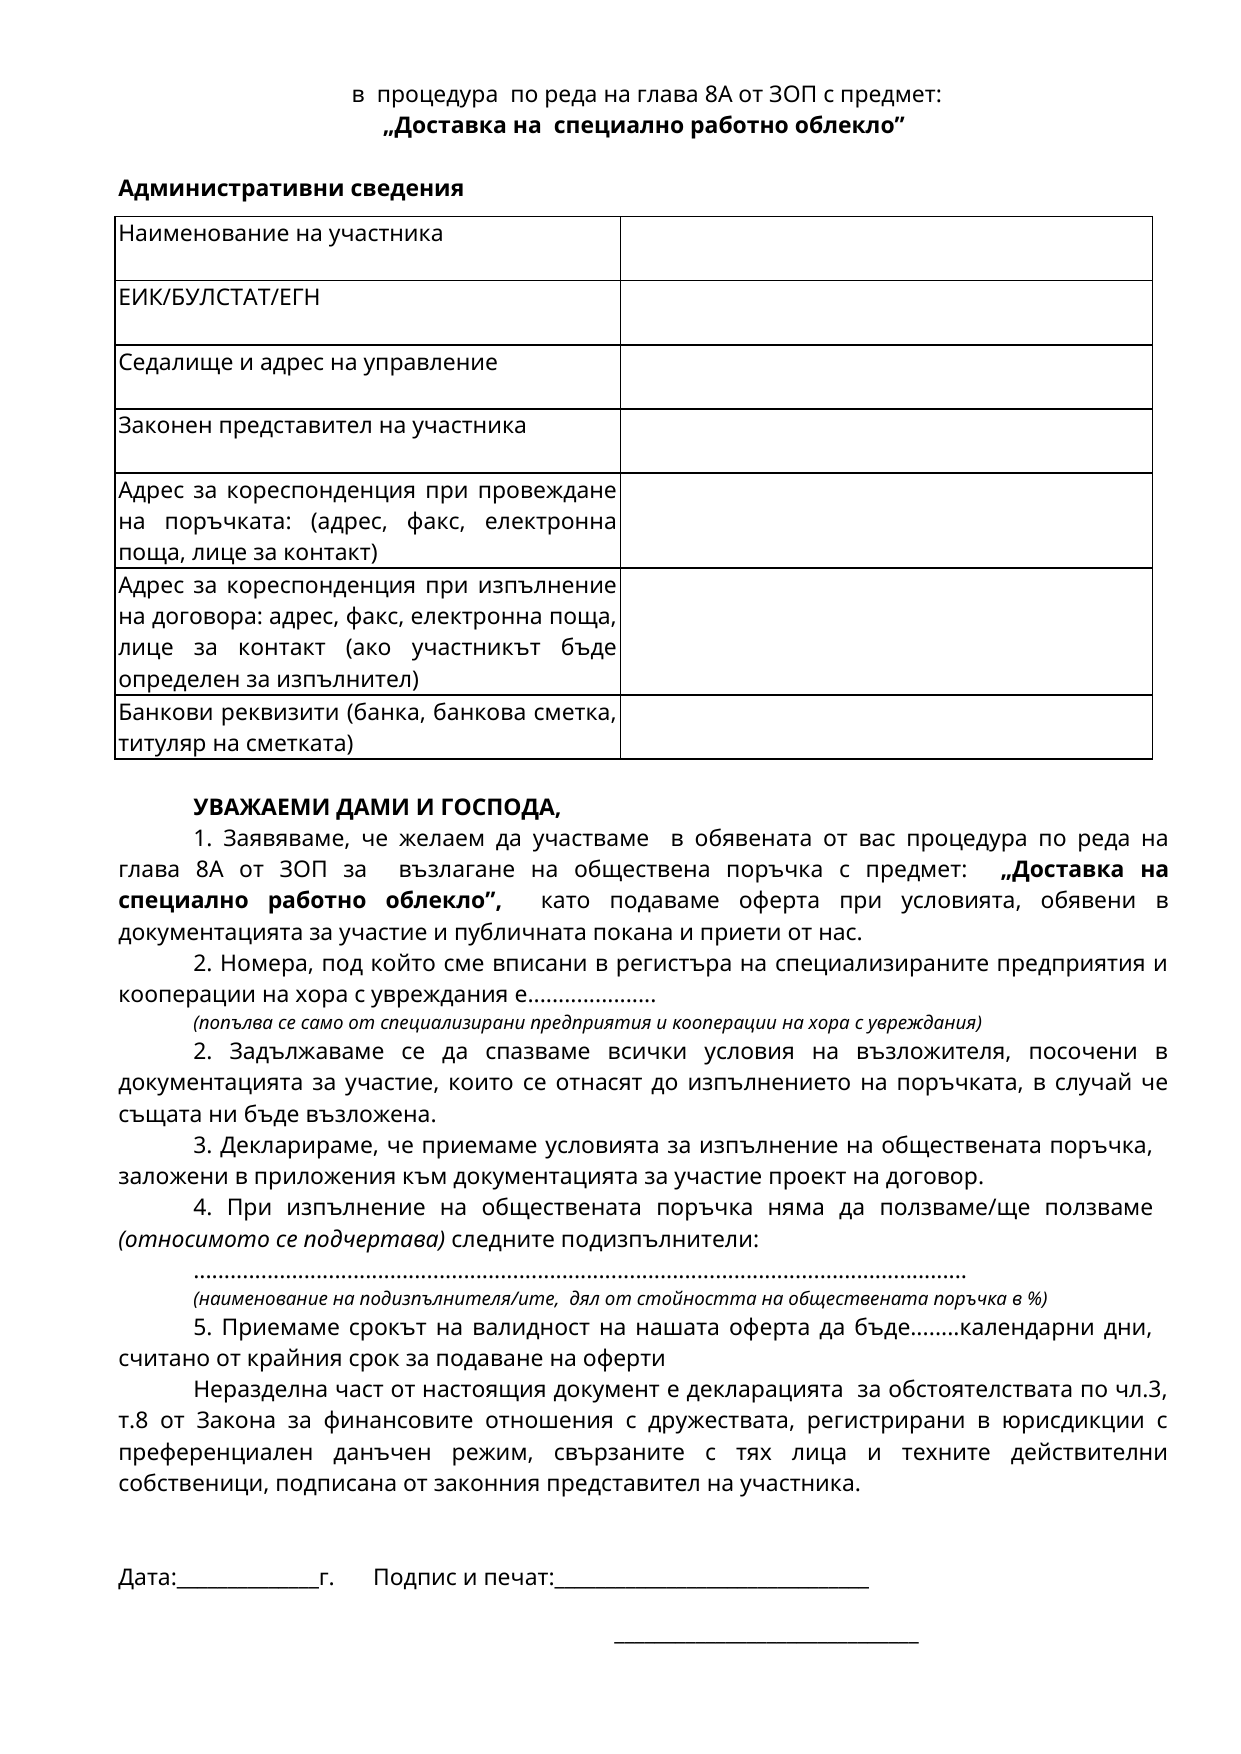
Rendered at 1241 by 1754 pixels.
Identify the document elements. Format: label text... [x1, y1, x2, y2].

table_cell Адрес за кореспонденция при провеждане на поръчката: (адрес, факс, електронна поща, лице за контакт) [116, 474, 620, 567]
table_cell Законен представител на участника [116, 410, 620, 472]
table_header Наименование на участника [116, 217, 620, 280]
table_header [621, 217, 1152, 280]
text УВАЖАЕМИ ДАМИ И ГОСПОДА, [118, 791, 1169, 822]
table_cell [621, 346, 1152, 408]
text в процедура по реда на глава 8А от ЗОП с предмет: [118, 78, 1169, 109]
text 2. Номера, под който сме вписани в регистъра на специализираните предприятия и кооперации на хора с увреждания е..................... [118, 947, 1169, 1009]
table_cell [621, 696, 1152, 758]
text .............................................................................................................................. [118, 1254, 1154, 1285]
table_cell [621, 281, 1152, 344]
text 1. Заявяваме, че желаем да участваме в обявената от вас процедура по реда на глава 8А от ЗОП за възлагане на обществена поръчка с предмет: „Доставка на специално работно облекло”, като подаваме оферта при условията, обявени в документацията за участие и публичната покана и приети от нас. [118, 822, 1169, 947]
text (наименование на подизпълнителя/ите, дял от стойността на обществената поръчка в %) [118, 1285, 1154, 1311]
table_cell ЕИК/БУЛСТАТ/ЕГН [116, 281, 620, 344]
table_cell [621, 474, 1152, 567]
table_cell Седалище и адрес на управление [116, 346, 620, 408]
table_cell [621, 569, 1152, 694]
text 4. При изпълнение на обществената поръчка няма да ползваме/ще ползваме (относимото се подчертава) следните подизпълнители: [118, 1191, 1154, 1254]
text 2. Задължаваме се да спазваме всички условия на възложителя, посочени в документацията за участие, които се отнасят до изпълнението на поръчката, в случай че същата ни бъде възложена. [118, 1035, 1169, 1129]
text 3. Декларираме, че приемаме условията за изпълнение на обществената поръчка, заложени в приложения към документацията за участие проект на договор. [118, 1129, 1154, 1191]
text „Доставка на специално работно облекло” [118, 109, 1169, 141]
table_cell Банкови реквизити (банка, банкова сметка, титуляр на сметката) [116, 696, 620, 758]
text Неразделна част от настоящия документ е декларацията за обстоятелствата по чл.3, т.8 от Закона за финансовите отношения с дружествата, регистрирани в юрисдикции с преференциален данъчен режим, свързаните с тях лица и техните действителни собственици, подписана от законния представител на участника. [118, 1373, 1169, 1498]
text ______________________________ [561, 1616, 1169, 1647]
table_cell Адрес за кореспонденция при изпълнение на договора: адрес, факс, електронна поща, лице за контакт (ако участникът бъде определен за изпълнител) [116, 569, 620, 694]
text (попълва се само от специализирани предприятия и кооперации на хора с увреждания) [118, 1009, 1154, 1035]
text Дата:______________г. Подпис и печат:_______________________________ [118, 1561, 1169, 1592]
text 5. Приемаме срокът на валидност на нашата оферта да бъде........календарни дни, считано от крайния срок за подаване на оферти [118, 1311, 1154, 1373]
table_cell [621, 410, 1152, 472]
text Административни сведения [118, 172, 1169, 203]
